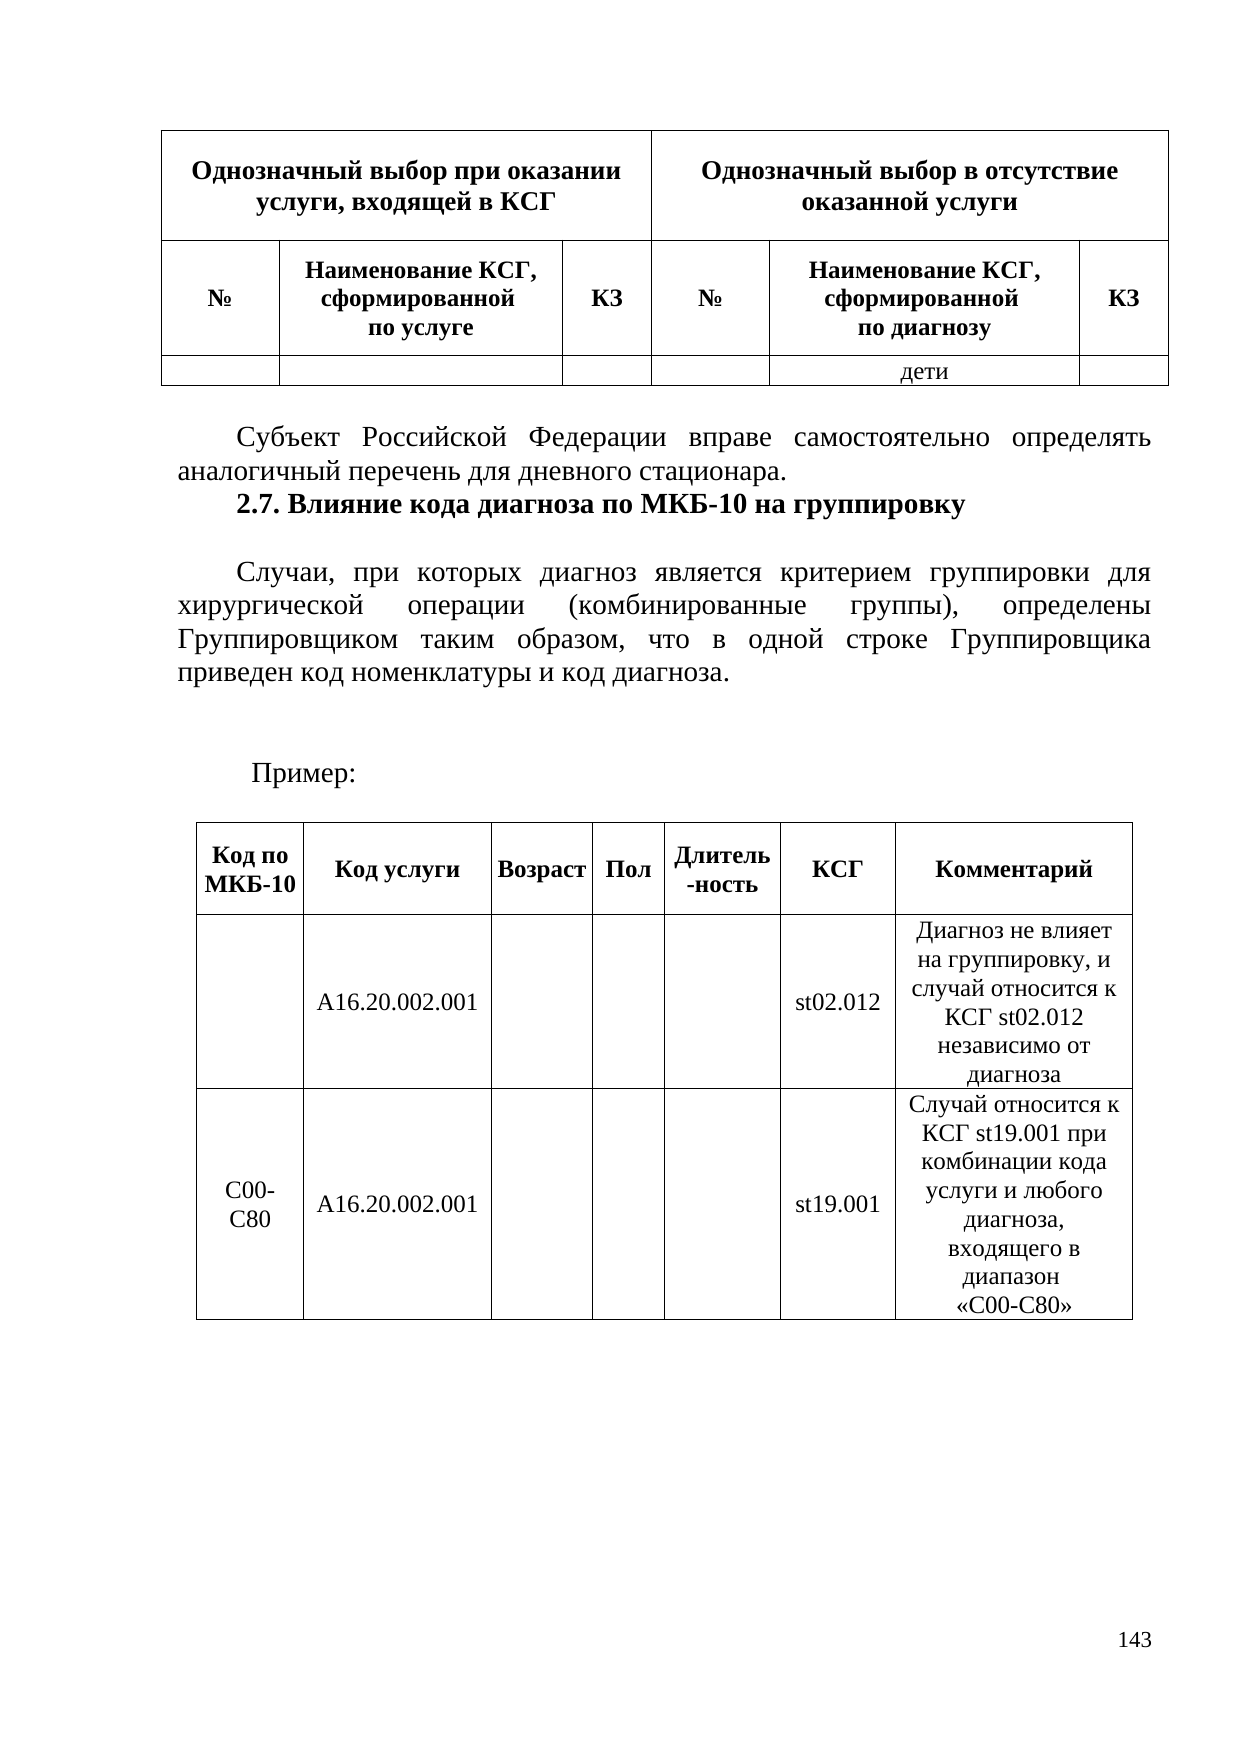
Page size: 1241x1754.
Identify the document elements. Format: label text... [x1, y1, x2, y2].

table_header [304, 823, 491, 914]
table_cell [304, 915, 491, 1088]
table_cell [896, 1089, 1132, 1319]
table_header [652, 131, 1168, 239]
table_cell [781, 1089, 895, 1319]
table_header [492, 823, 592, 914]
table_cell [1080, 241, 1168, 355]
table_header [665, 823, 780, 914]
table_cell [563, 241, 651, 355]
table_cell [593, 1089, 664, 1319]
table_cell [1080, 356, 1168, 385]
text Пример: [177, 755, 1152, 788]
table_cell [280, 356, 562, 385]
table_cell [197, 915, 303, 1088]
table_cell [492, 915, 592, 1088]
text Случаи, при которых диагноз является критерием группировки для хирургической операции (комбинированные группы), определены Группировщиком таким образом, что в одной строке Группировщика приведен код номенклатуры и код диагноза. [177, 554, 1152, 688]
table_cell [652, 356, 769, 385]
text Субъект Российской Федерации вправе самостоятельно определять аналогичный перечень для дневного стационара. [177, 419, 1152, 487]
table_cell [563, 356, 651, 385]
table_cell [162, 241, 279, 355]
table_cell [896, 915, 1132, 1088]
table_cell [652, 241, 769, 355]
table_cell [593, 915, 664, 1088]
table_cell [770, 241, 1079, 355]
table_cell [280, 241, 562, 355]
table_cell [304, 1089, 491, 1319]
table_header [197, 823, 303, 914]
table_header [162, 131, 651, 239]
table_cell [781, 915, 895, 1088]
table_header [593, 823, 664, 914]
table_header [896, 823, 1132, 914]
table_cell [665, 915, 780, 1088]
text 2.7. Влияние кода диагноза по МКБ-10 на группировку [177, 487, 1152, 520]
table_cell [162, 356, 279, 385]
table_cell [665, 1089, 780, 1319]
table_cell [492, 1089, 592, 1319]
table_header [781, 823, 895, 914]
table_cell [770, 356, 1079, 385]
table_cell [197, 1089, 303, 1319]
